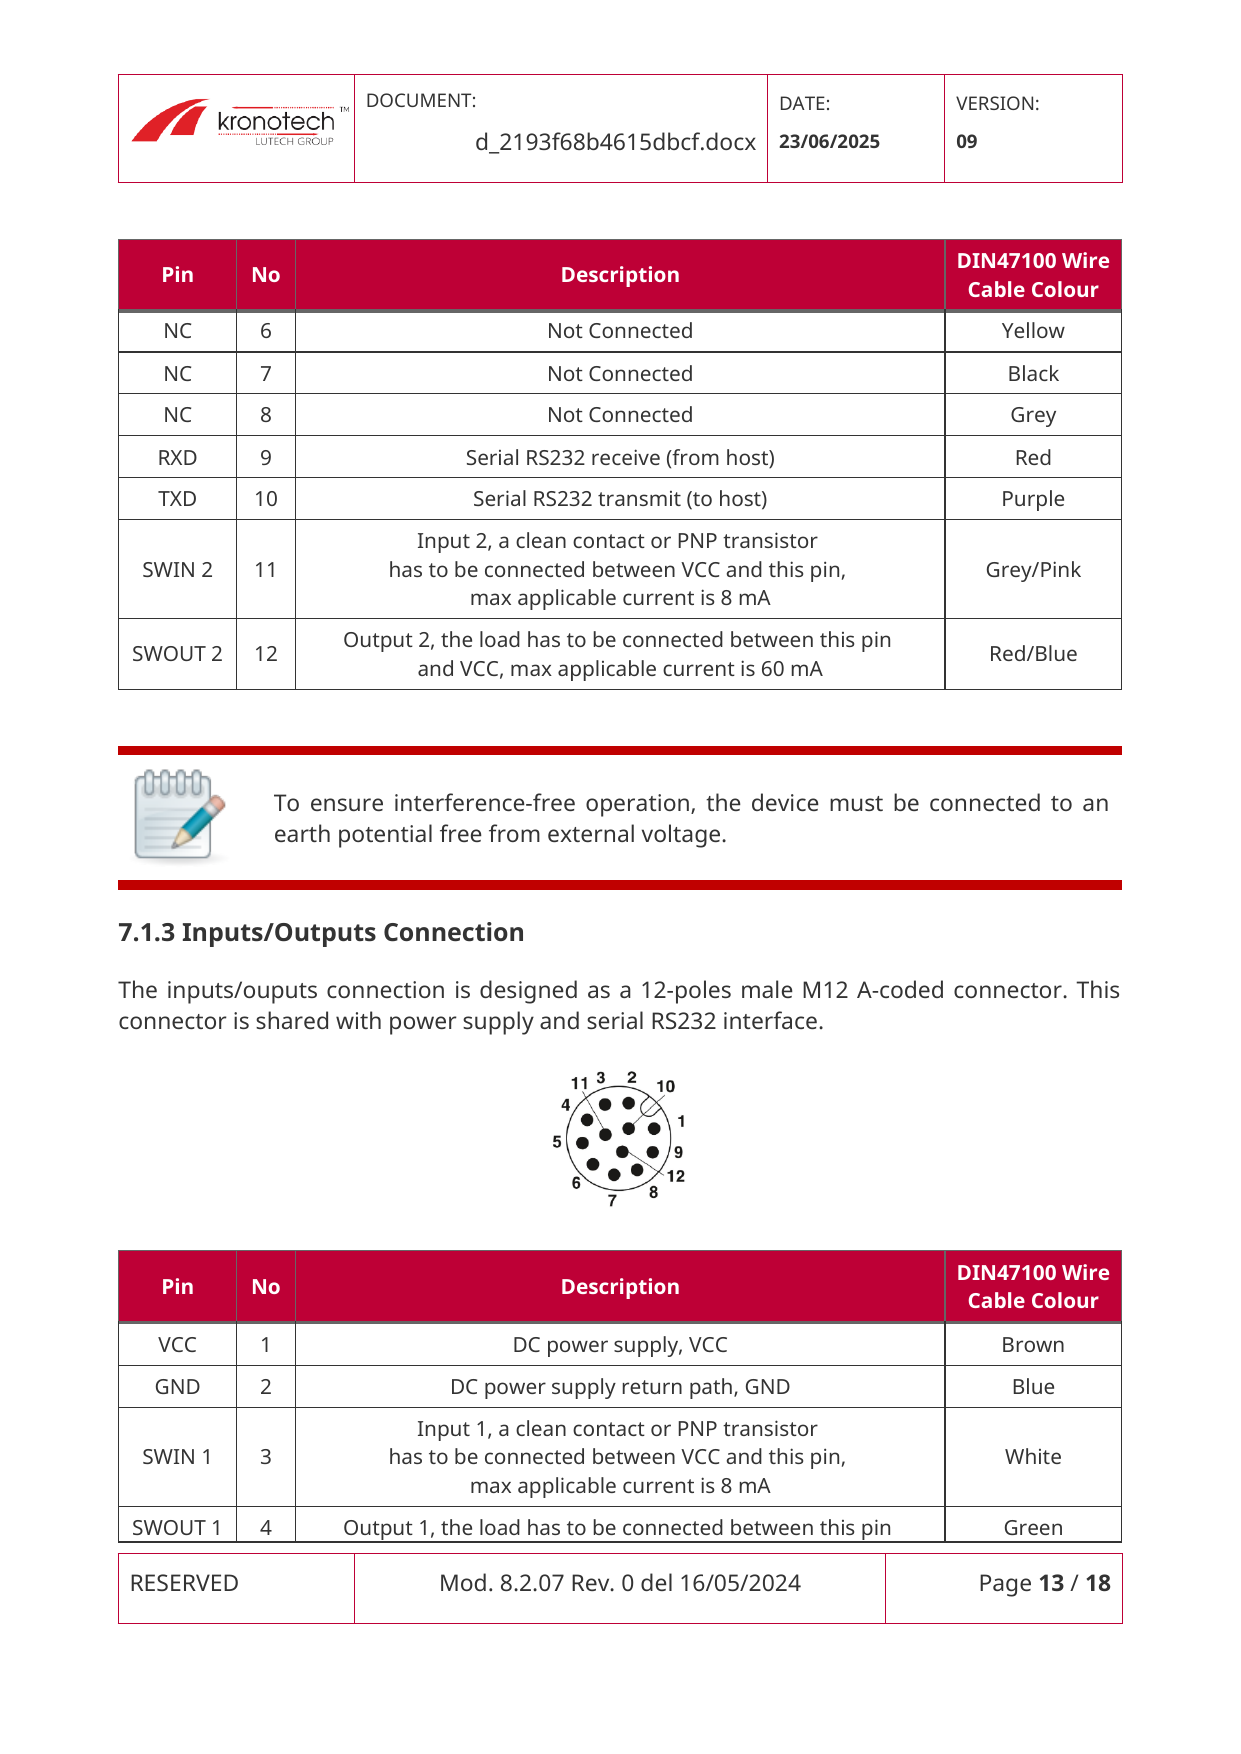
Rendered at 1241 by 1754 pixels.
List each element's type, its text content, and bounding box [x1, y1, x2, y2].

table_cell Green [946, 1507, 1121, 1541]
table_cell 8 [237, 394, 295, 435]
table_header Description [296, 1251, 944, 1321]
table_cell Input 2, a clean contact or PNP transistor has to be connected between VCC and this pin, max applicable current is 8 mA [296, 520, 944, 618]
table_cell Serial RS232 receive (from host) [296, 436, 944, 477]
table_cell Not Connected [296, 394, 944, 435]
table_cell Black [946, 353, 1121, 393]
table_cell Purple [946, 478, 1121, 519]
table_cell 11 [237, 520, 295, 618]
table_cell 4 [237, 1507, 295, 1541]
table_header Pin [119, 1251, 236, 1321]
table_cell 1 [237, 1324, 295, 1365]
table_cell Serial RS232 transmit (to host) [296, 478, 944, 519]
table_cell NC [119, 353, 236, 393]
table_header DIN47100 Wire Cable Colour [946, 1251, 1121, 1321]
table_cell Blue [946, 1366, 1121, 1407]
table_header Pin [119, 240, 236, 309]
table_cell 9 [237, 436, 295, 477]
table_cell GND [119, 1366, 236, 1407]
table_cell VCC [119, 1324, 236, 1365]
table_cell Red/Blue [946, 619, 1121, 688]
table_cell Input 1, a clean contact or PNP transistor has to be connected between VCC and this pin, max applicable current is 8 mA [296, 1408, 944, 1506]
table_header [118, 755, 262, 880]
table_header DIN47100 Wire Cable Colour [946, 240, 1121, 309]
table_header Description [296, 240, 944, 309]
table_cell Brown [946, 1324, 1121, 1365]
table_cell Not Connected [296, 353, 944, 393]
table_cell 7 [237, 353, 295, 393]
table_cell DC power supply, VCC [296, 1324, 944, 1365]
picture [129, 767, 230, 868]
table_cell TXD [119, 478, 236, 519]
table_cell SWIN 1 [119, 1408, 236, 1506]
table_cell Output 2, the load has to be connected between this pin and VCC, max applicable current is 60 mA [296, 619, 944, 688]
table_cell Yellow [946, 313, 1121, 351]
table_header No [237, 1251, 295, 1321]
table_cell SWIN 2 [119, 520, 236, 618]
table_cell RXD [119, 436, 236, 477]
table_cell SWOUT 2 [119, 619, 236, 688]
table_cell NC [119, 313, 236, 351]
table_cell Output 1, the load has to be connected between this pin and VCC, max applicable current is 60 mA [296, 1507, 944, 1541]
text The inputs/ouputs connection is designed as a 12-poles male M12 A-coded connector. This connector is shared with power supply and serial RS232 interface. [118, 974, 1122, 1036]
table_header To ensure interference-free operation, the device must be connected to an earth potential free from external voltage. [262, 755, 1122, 880]
table_cell Not Connected [296, 313, 944, 351]
table_cell White [946, 1408, 1121, 1506]
table_header No [237, 240, 295, 309]
table_cell Grey/Pink [946, 520, 1121, 618]
table_cell NC [119, 394, 236, 435]
subtitle Inputs/Outputs Connection [118, 914, 1122, 949]
table_cell SWOUT 1 [119, 1507, 236, 1541]
picture [478, 1048, 762, 1238]
table_cell DC power supply return path, GND [296, 1366, 944, 1407]
table_cell 12 [237, 619, 295, 688]
table_cell Grey [946, 394, 1121, 435]
table_cell Red [946, 436, 1121, 477]
table_cell 6 [237, 313, 295, 351]
table_cell 3 [237, 1408, 295, 1506]
picture [129, 92, 351, 152]
table_cell 10 [237, 478, 295, 519]
table_cell 2 [237, 1366, 295, 1407]
